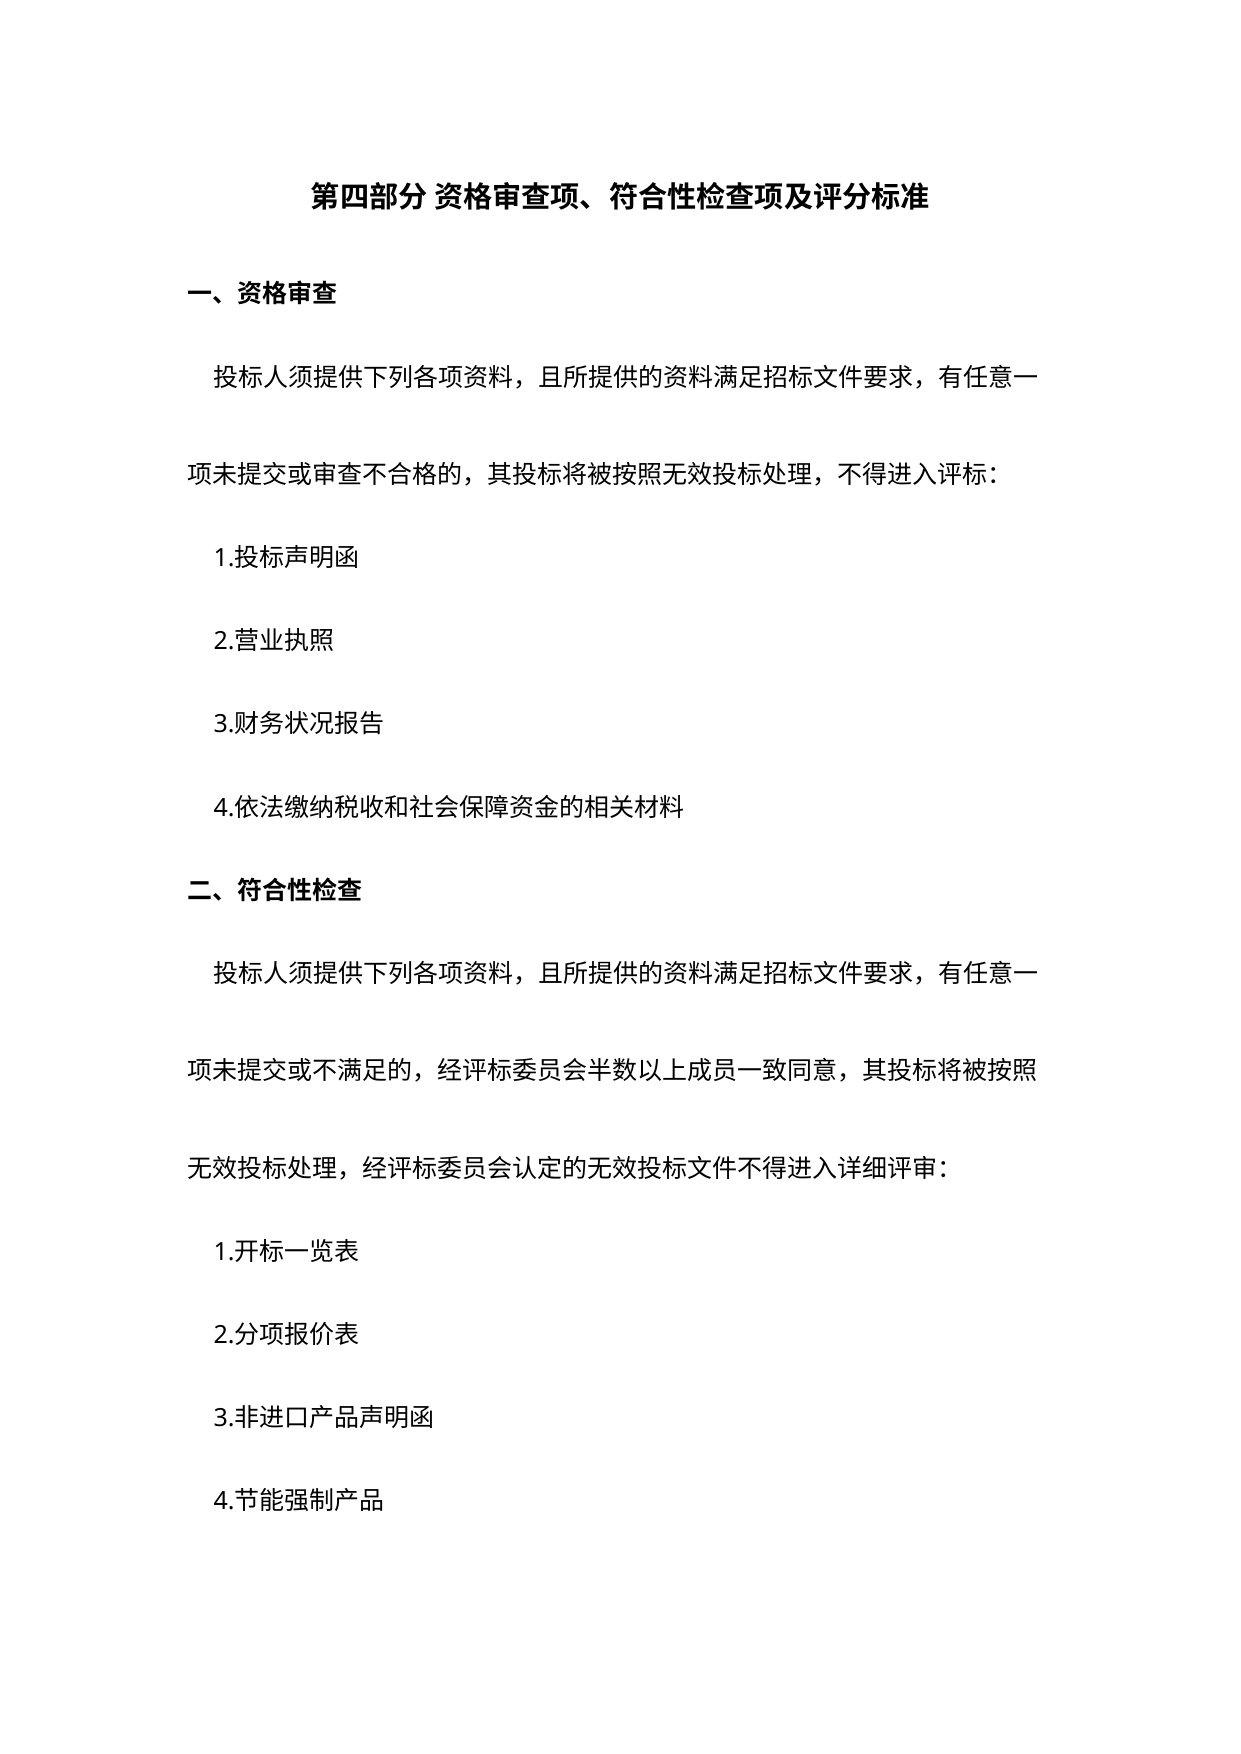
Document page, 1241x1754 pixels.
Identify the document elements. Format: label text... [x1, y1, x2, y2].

text 一、资格审查 [187, 259, 1053, 324]
text 4.节能强制产品 [187, 1466, 1053, 1531]
text 3.非进口产品声明函 [187, 1383, 1053, 1448]
text 2.分项报价表 [187, 1300, 1053, 1365]
text 1.开标一览表 [187, 1217, 1053, 1282]
text 投标人须提供下列各项资料，且所提供的资料满足招标文件要求，有任意一项未提交或审查不合格的，其投标将被按照无效投标处理，不得进入评标： [187, 343, 1053, 505]
text 4.依法缴纳税收和社会保障资金的相关材料 [187, 773, 1053, 838]
text 1.投标声明函 [187, 523, 1053, 588]
text 二、符合性检查 [187, 856, 1053, 921]
text 投标人须提供下列各项资料，且所提供的资料满足招标文件要求，有任意一项未提交或不满足的，经评标委员会半数以上成员一致同意，其投标将被按照无效投标处理，经评标委员会认定的无效投标文件不得进入详细评审： [187, 939, 1053, 1199]
text 2.营业执照 [187, 606, 1053, 671]
text 3.财务状况报告 [187, 689, 1053, 754]
text 第四部分 资格审查项、符合性检查项及评分标准 [187, 162, 1053, 227]
